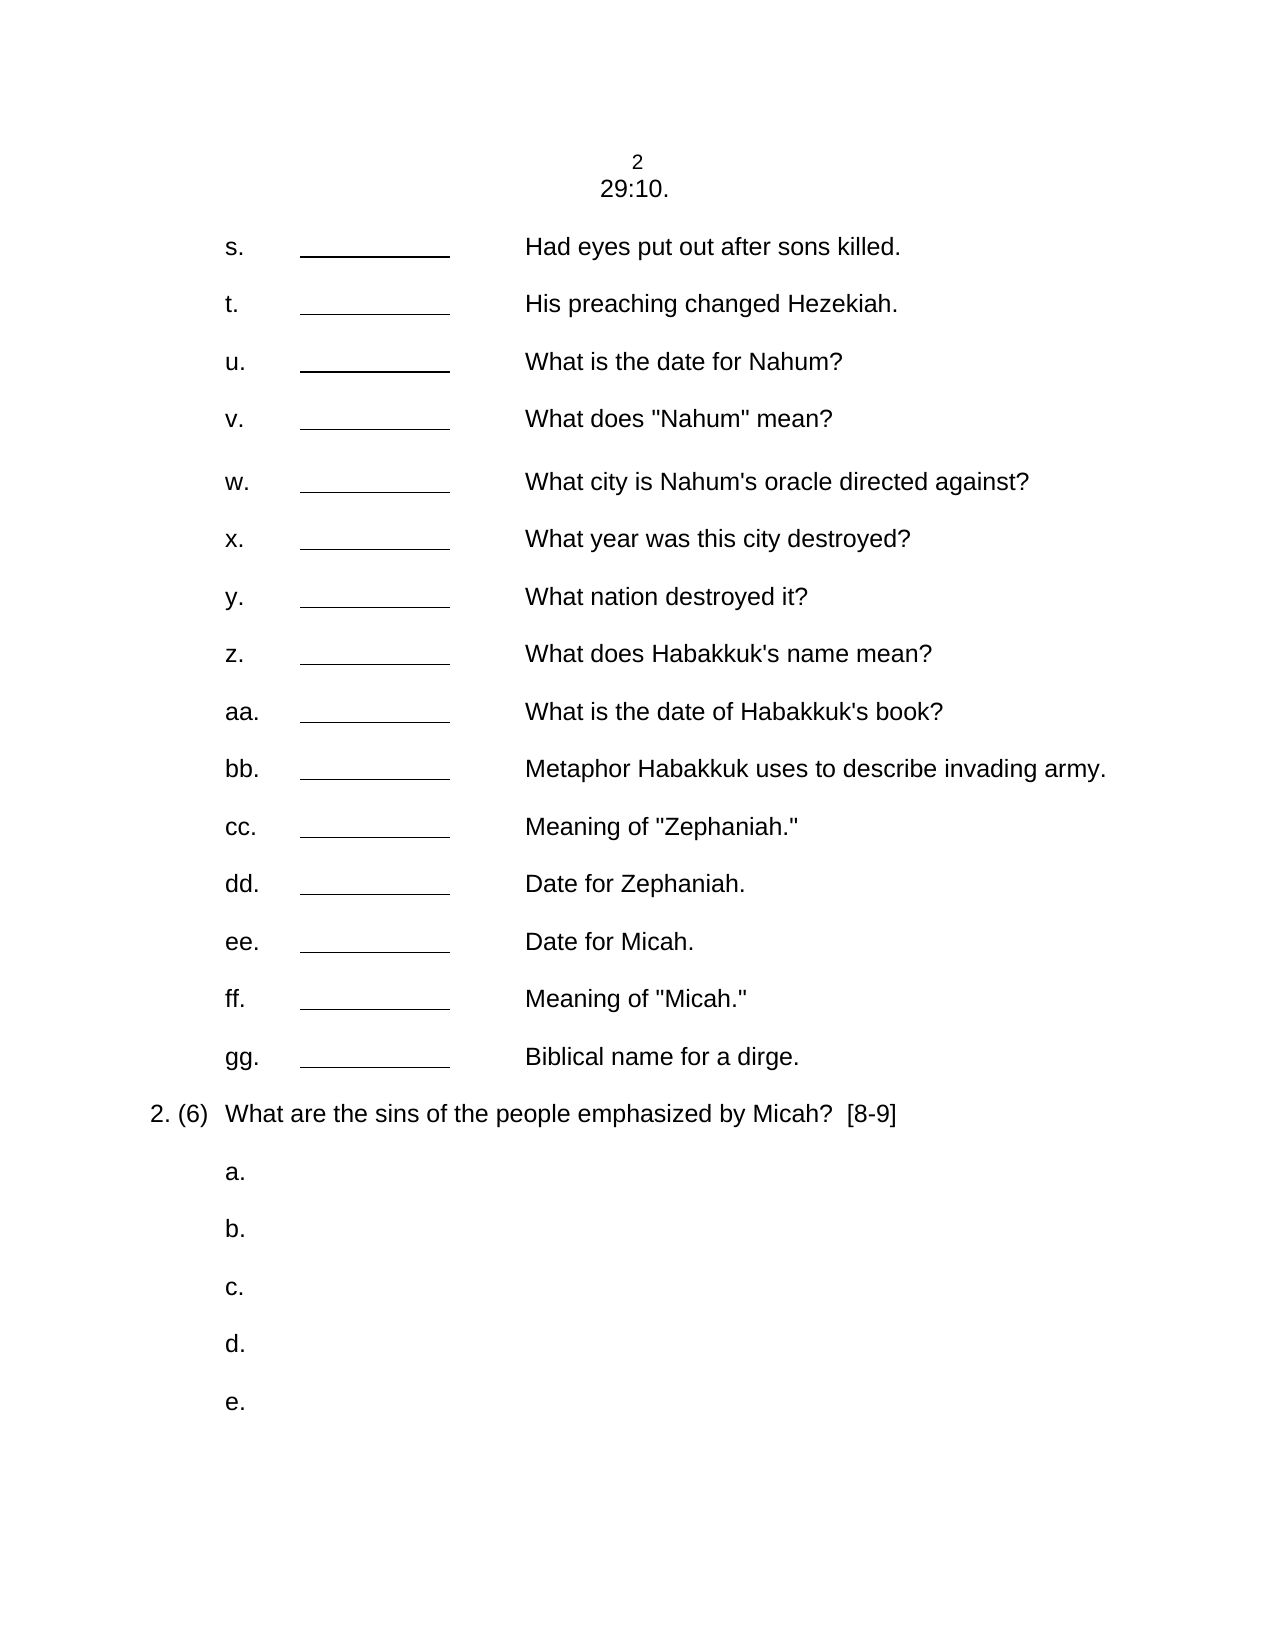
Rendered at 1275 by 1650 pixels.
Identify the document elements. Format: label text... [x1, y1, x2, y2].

text d. [150, 1329, 1125, 1358]
text w. What city is Nahum's oracle directed against? [150, 467, 1125, 496]
text b. [150, 1214, 1125, 1243]
text x. What year was this city destroyed? [150, 524, 1125, 553]
text ff. Meaning of "Micah." [150, 984, 1125, 1013]
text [150, 150, 1125, 203]
text v. What does "Nahum" mean? [150, 404, 1125, 433]
text ee. Date for Micah. [150, 927, 1125, 956]
text z. What does Habakkuk's name mean? [150, 639, 1125, 668]
text 2. (6) What are the sins of the people emphasized by Micah? [8-9] [150, 1099, 1125, 1128]
text cc. Meaning of "Zephaniah." [150, 812, 1125, 841]
text a. [150, 1157, 1125, 1186]
text s. Had eyes put out after sons killed. [150, 231, 1125, 260]
text e. [150, 1387, 1125, 1416]
text t. His preaching changed Hezekiah. [150, 289, 1125, 318]
text gg. Biblical name for a dirge. [150, 1042, 1125, 1071]
text y. What nation destroyed it? [150, 582, 1125, 611]
text bb. Metaphor Habakkuk uses to describe invading army. [150, 754, 1125, 783]
text dd. Date for Zephaniah. [150, 869, 1125, 898]
text u. What is the date for Nahum? [150, 346, 1125, 375]
text c. [150, 1272, 1125, 1301]
text aa. What is the date of Habakkuk's book? [150, 697, 1125, 726]
